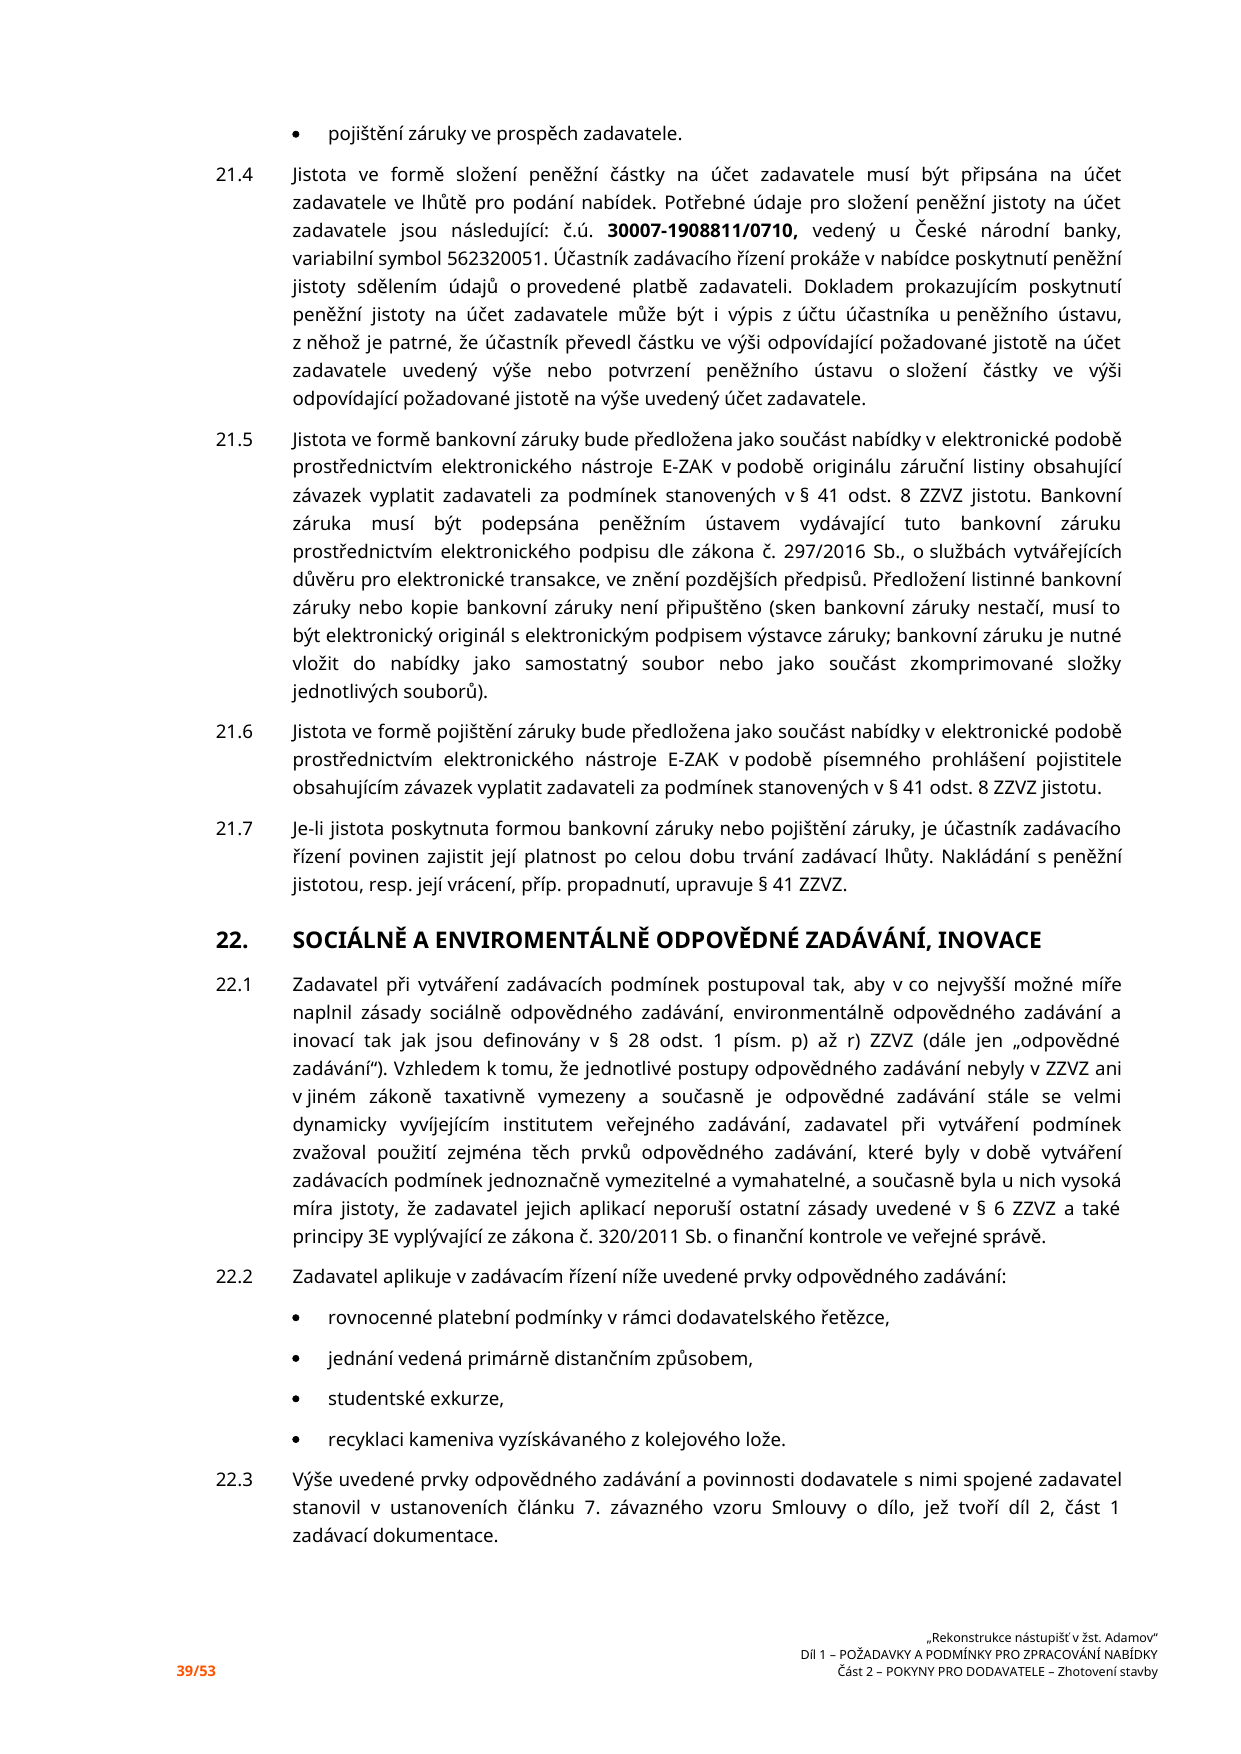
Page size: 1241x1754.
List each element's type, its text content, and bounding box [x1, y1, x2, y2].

text recyklaci kameniva vyzískávaného z kolejového lože. [292, 1426, 1122, 1451]
text SOCIÁLNĚ A ENVIROMENTÁLNĚ ODPOVĚDNÉ ZADÁVÁNÍ, INOVACE [216, 924, 1122, 955]
text Jistota ve formě pojištění záruky bude předložena jako součást nabídky v elektronické podobě prostřednictvím elektronického nástroje E-ZAK v podobě písemného prohlášení pojistitele obsahujícím závazek vyplatit zadavateli za podmínek stanovených v § 41 odst. 8 ZZVZ jistotu. [216, 718, 1122, 800]
text Výše uvedené prvky odpovědného zadávání a povinnosti dodavatele s nimi spojené zadavatel stanovil v ustanoveních článku 7. závazného vzoru Smlouvy o dílo, jež tvoří díl 2, část 1 zadávací dokumentace. [216, 1466, 1122, 1548]
text Zadavatel při vytváření zadávacích podmínek postupoval tak, aby v co nejvyšší možné míře naplnil zásady sociálně odpovědného zadávání, environmentálně odpovědného zadávání a inovací tak jak jsou definovány v § 28 odst. 1 písm. p) až r) ZZVZ (dále jen „odpovědné zadávání“). Vzhledem k tomu, že jednotlivé postupy odpovědného zadávání nebyly v ZZVZ ani v jiném zákoně taxativně vymezeny a současně je odpovědné zadávání stále se velmi dynamicky vyvíjejícím institutem veřejného zadávání, zadavatel při vytváření podmínek zvažoval použití zejména těch prvků odpovědného zadávání, které byly v době vytváření zadávacích podmínek jednoznačně vymezitelné a vymahatelné, a současně byla u nich vysoká míra jistoty, že zadavatel jejich aplikací neporuší ostatní zásady uvedené v § 6 ZZVZ a také principy 3E vyplývající ze zákona č. 320/2011 Sb. o finanční kontrole ve veřejné správě. [216, 971, 1122, 1249]
text studentské exkurze, [292, 1385, 1122, 1411]
text rovnocenné platební podmínky v rámci dodavatelského řetězce, [292, 1304, 1122, 1330]
text Zadavatel aplikuje v zadávacím řízení níže uvedené prvky odpovědného zadávání: [216, 1264, 1122, 1289]
text Je-li jistota poskytnuta formou bankovní záruky nebo pojištění záruky, je účastník zadávacího řízení povinen zajistit její platnost po celou dobu trvání zadávací lhůty. Nakládání s peněžní jistotou, resp. její vrácení, příp. propadnutí, upravuje § 41 ZZVZ. [216, 815, 1122, 897]
text Jistota ve formě složení peněžní částky na účet zadavatele musí být připsána na účet zadavatele ve lhůtě pro podání nabídek. Potřebné údaje pro složení peněžní jistoty na účet zadavatele jsou následující: č.ú. 30007-1908811/0710, vedený u České národní banky, variabilní symbol 562320051. Účastník zadávacího řízení prokáže v nabídce poskytnutí peněžní jistoty sdělením údajů o provedené platbě zadavateli. Dokladem prokazujícím poskytnutí peněžní jistoty na účet zadavatele může být i výpis z účtu účastníka u peněžního ústavu, z něhož je patrné, že účastník převedl částku ve výši odpovídající požadované jistotě na účet zadavatele uvedený výše nebo potvrzení peněžního ústavu o složení částky ve výši odpovídající požadované jistotě na výše uvedený účet zadavatele. [216, 161, 1122, 411]
text Jistota ve formě bankovní záruky bude předložena jako součást nabídky v elektronické podobě prostřednictvím elektronického nástroje E-ZAK v podobě originálu záruční listiny obsahující závazek vyplatit zadavateli za podmínek stanovených v § 41 odst. 8 ZZVZ jistotu. Bankovní záruka musí být podepsána peněžním ústavem vydávající tuto bankovní záruku prostřednictvím elektronického podpisu dle zákona č. 297/2016 Sb., o službách vytvářejících důvěru pro elektronické transakce, ve znění pozdějších předpisů. Předložení listinné bankovní záruky nebo kopie bankovní záruky není připuštěno (sken bankovní záruky nestačí, musí to být elektronický originál s elektronickým podpisem výstavce záruky; bankovní záruku je nutné vložit do nabídky jako samostatný soubor nebo jako součást zkomprimované složky jednotlivých souborů). [216, 426, 1122, 703]
text jednání vedená primárně distančním způsobem, [292, 1345, 1122, 1370]
text pojištění záruky ve prospěch zadavatele. [292, 121, 1122, 146]
